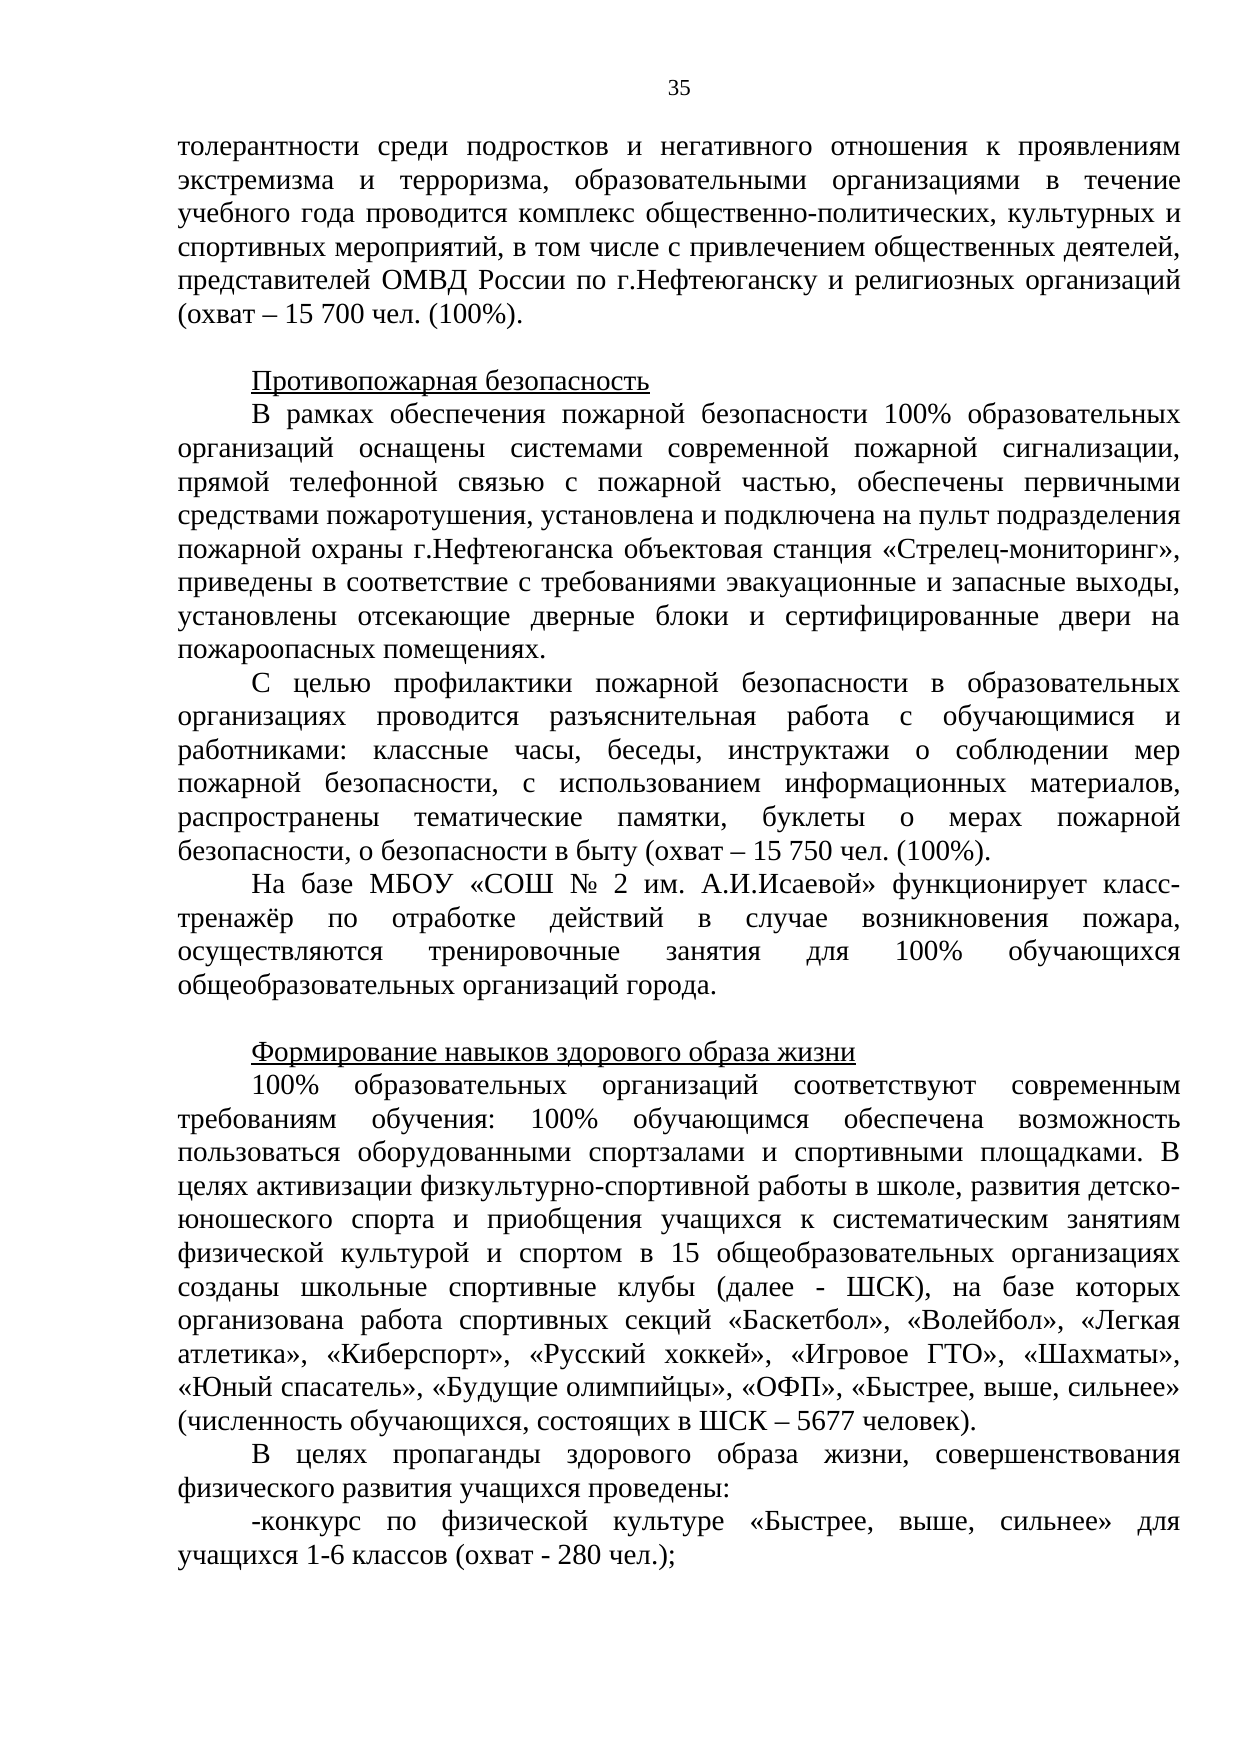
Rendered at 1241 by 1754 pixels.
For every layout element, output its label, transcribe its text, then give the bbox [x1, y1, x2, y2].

text На базе МБОУ «СОШ № 2 им. А.И.Исаевой» функционирует класс-тренажёр по отработке действий в случае возникновения пожара, осуществляются тренировочные занятия для 100% обучающихся общеобразовательных организаций города. [177, 866, 1181, 1000]
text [177, 128, 1181, 329]
text В рамках обеспечения пожарной безопасности 100% образовательных организаций оснащены системами современной пожарной сигнализации, прямой телефонной связью с пожарной частью, обеспечены первичными средствами пожаротушения, установлена и подключена на пульт подразделения пожарной охраны г.Нефтеюганска объектовая станция «Стрелец-мониторинг», приведены в соответствие с требованиями эвакуационные и запасные выходы, установлены отсекающие дверные блоки и сертифицированные двери на пожароопасных помещениях. [177, 397, 1181, 665]
text Противопожарная безопасность [177, 363, 1181, 397]
text В целях пропаганды здорового образа жизни, совершенствования физического развития учащихся проведены: [177, 1436, 1181, 1503]
text -конкурс по физической культуре «Быстрее, выше, сильнее» для учащихся 1-6 классов (охват - 280 чел.); [177, 1503, 1181, 1635]
text 100% образовательных организаций соответствуют современным требованиям обучения: 100% обучающимся обеспечена возможность пользоваться оборудованными спортзалами и спортивными площадками. В целях активизации физкультурно-спортивной работы в школе, развития детско-юношеского спорта и приобщения учащихся к систематическим занятиям физической культурой и спортом в 15 общеобразовательных организациях созданы школьные спортивные клубы (далее - ШСК), на базе которых организована работа спортивных секций «Баскетбол», «Волейбол», «Легкая атлетика», «Киберспорт», «Русский хоккей», «Игровое ГТО», «Шахматы», «Юный спасатель», «Будущие олимпийцы», «ОФП», «Быстрее, выше, сильнее» (численность обучающихся, состоящих в ШСК – 5677 человек). [177, 1067, 1181, 1436]
text С целью профилактики пожарной безопасности в образовательных организациях проводится разъяснительная работа с обучающимися и работниками: классные часы, беседы, инструктажи о соблюдении мер пожарной безопасности, с использованием информационных материалов, распространены тематические памятки, буклеты о мерах пожарной безопасности, о безопасности в быту (охват – 15 750 чел. (100%). [177, 665, 1181, 866]
text Формирование навыков здорового образа жизни [177, 1034, 1181, 1067]
